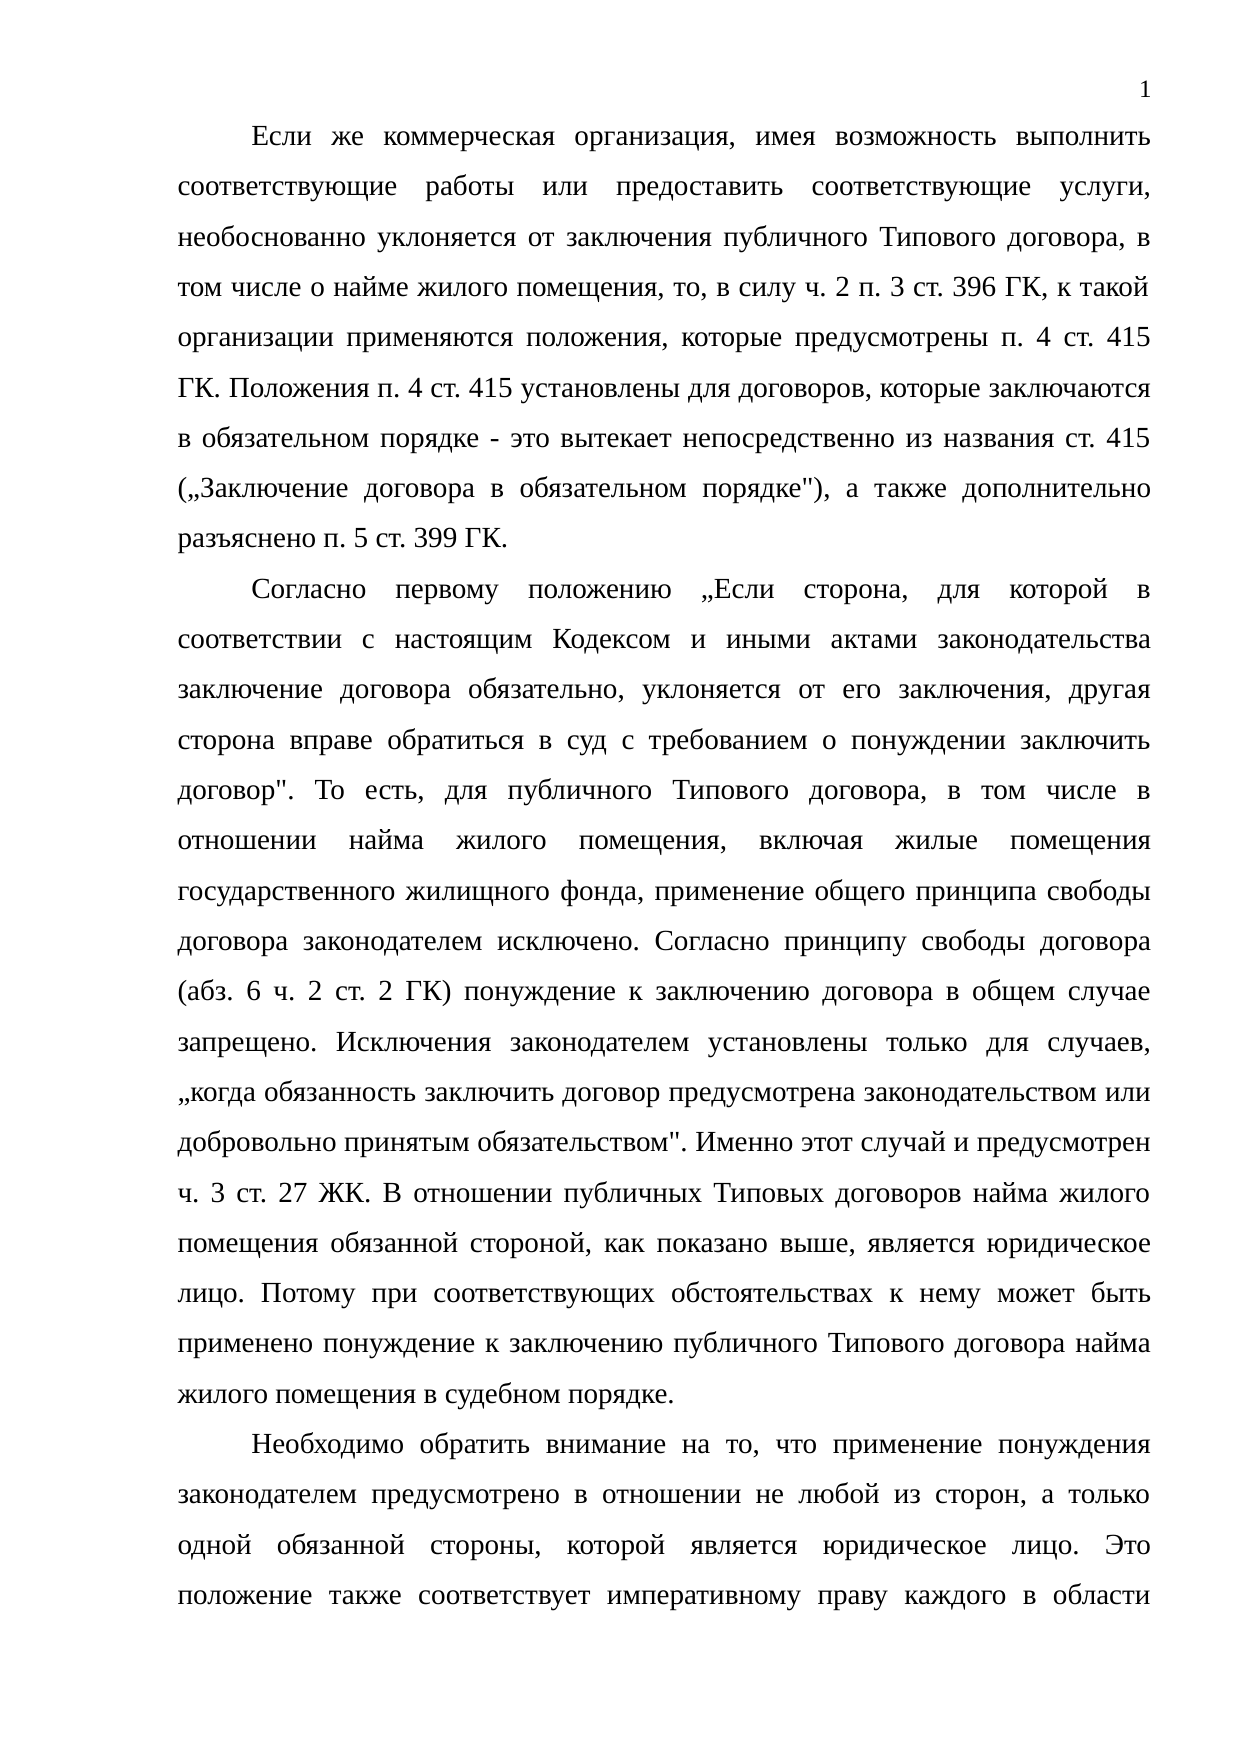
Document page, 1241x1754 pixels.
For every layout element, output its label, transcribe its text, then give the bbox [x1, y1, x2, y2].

text Согласно первому положению „Если сторона, для которой в соответствии с настоящим Кодексом и иными актами законодательства заключение договора обязательно, уклоняется от его заключения, другая сторона вправе обратиться в суд с требованием о понуждении заключить договор". То есть, для публичного Типового договора, в том числе в отношении найма жилого помещения, включая жилые помещения государственного жилищного фонда, применение общего принципа свободы договора законодателем исключено. Согласно принципу свободы договора (абз. 6 ч. 2 ст. 2 ГК) понуждение к заключению договора в общем случае запрещено. Исключения законодателем установлены только для случаев, „когда обязанность заключить договор предусмотрена законодательством или добровольно принятым обязательством". Именно этот случай и предусмотрен ч. 3 ст. 27 ЖК. В отношении публичных Типовых договоров найма жилого помещения обязанной стороной, как показано выше, является юридическое лицо. Потому при соответствующих обстоятельствах к нему может быть применено понуждение к заключению публичного Типового договора найма жилого помещения в судебном порядке. [177, 571, 1152, 1409]
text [177, 1426, 1152, 1611]
text Если же коммерческая организация, имея возможность выполнить соответствующие работы или предоставить соответствующие услуги, необоснованно уклоняется от заключения публичного Типового договора, в том числе о найме жилого помещения, то, в силу ч. 2 п. 3 ст. 396 ГК, к такой организации применяются положения, которые предусмотрены п. 4 ст. 415 ГК. Положения п. 4 ст. 415 установлены для договоров, которые заключаются в обязательном порядке - это вытекает непосредственно из названия ст. 415 („Заключение договора в обязательном порядке"), а также дополнительно разъяснено п. 5 ст. 399 ГК. [177, 118, 1152, 554]
